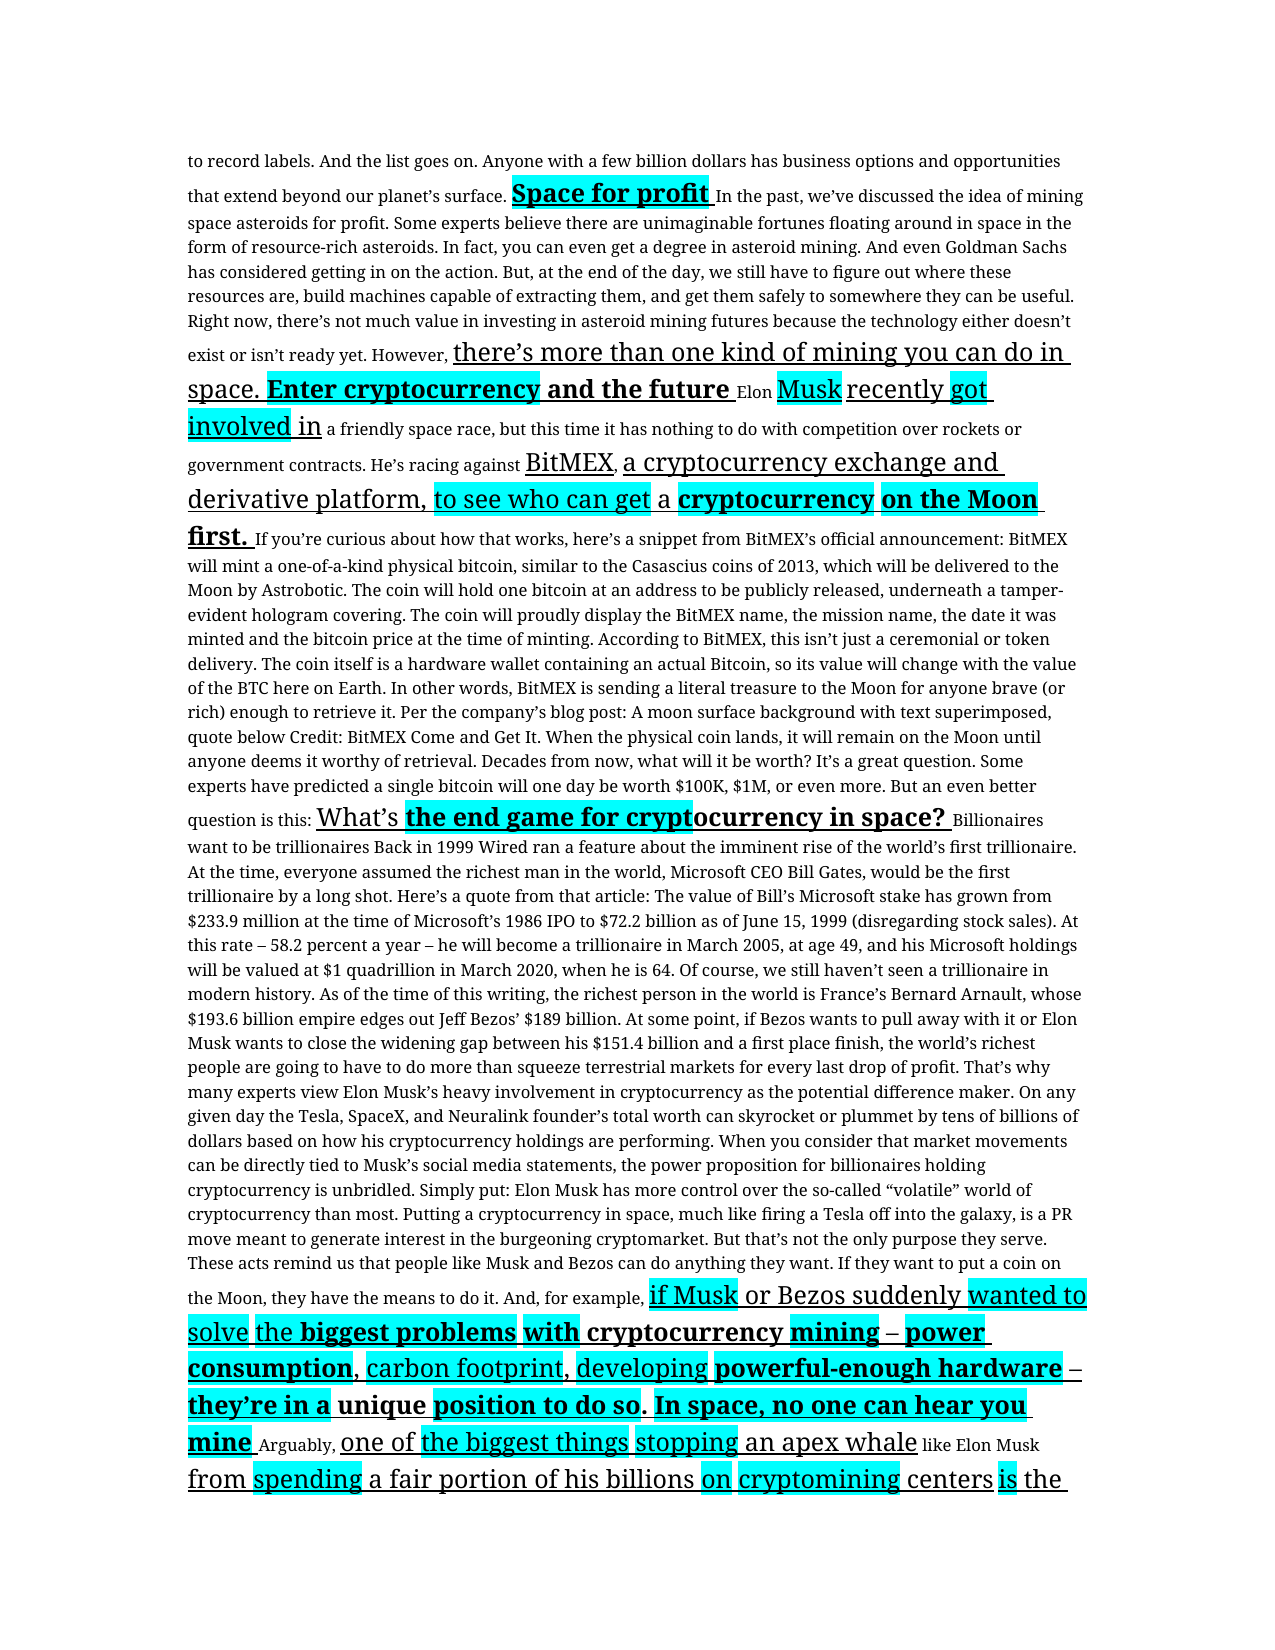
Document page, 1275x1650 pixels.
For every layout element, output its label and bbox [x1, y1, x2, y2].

text [187, 150, 1087, 1495]
